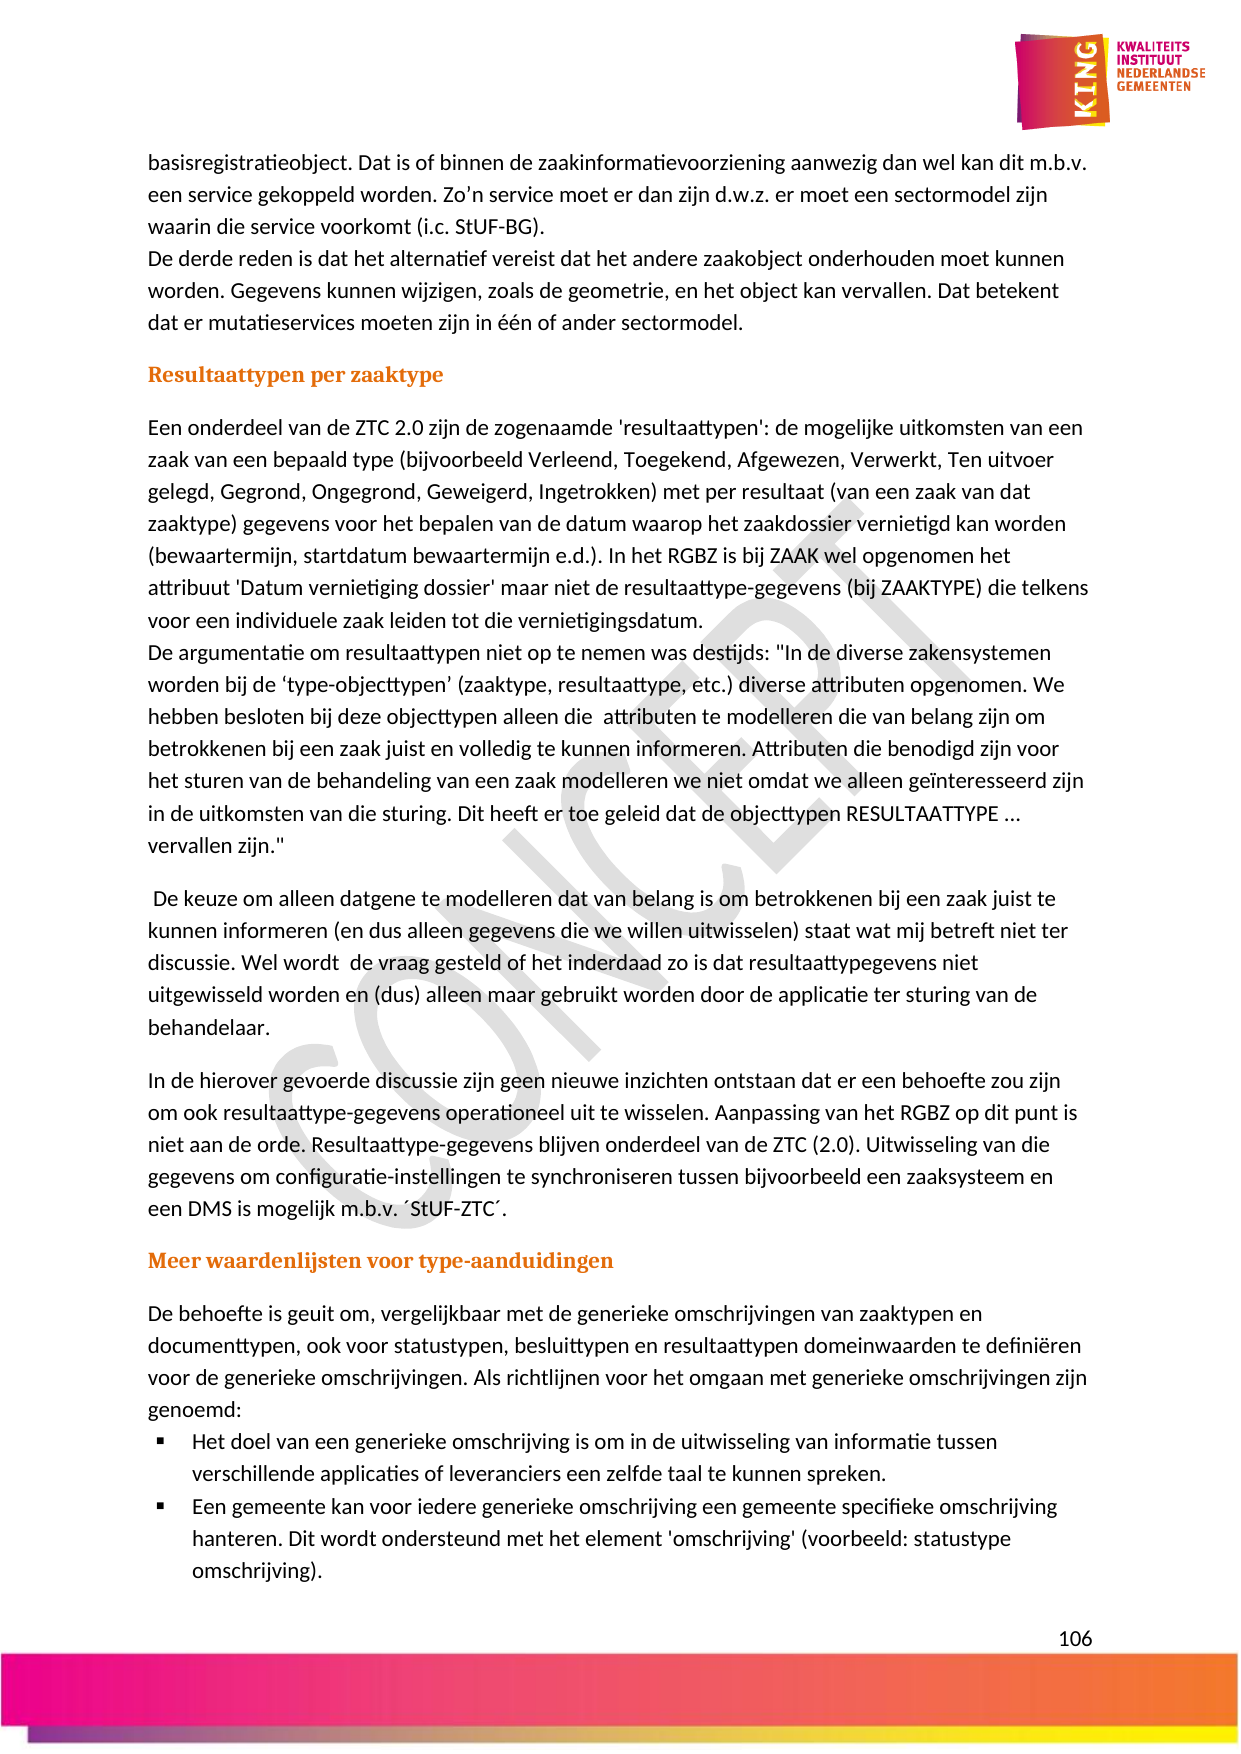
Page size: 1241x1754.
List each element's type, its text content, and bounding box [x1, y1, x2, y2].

text In de hierover gevoerde discussie zijn geen nieuwe inzichten ontstaan dat er een behoefte zou zijn om ook resultaattype-gegevens operationeel uit te wisselen. Aanpassing van het RGBZ op dit punt is niet aan de orde. Resultaattype-gegevens blijven onderdeel van de ZTC (2.0). Uitwisseling van die gegevens om configuratie-instellingen te synchroniseren tussen bijvoorbeeld een zaaksysteem en een DMS is mogelijk m.b.v. ´StUF-ZTC´. [148, 1066, 1093, 1223]
text Resultaattypen per zaaktype [148, 362, 1093, 388]
picture [0, 1650, 1239, 1750]
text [148, 148, 1093, 337]
text Meer waardenlijsten voor type-aanduidingen [148, 1248, 1093, 1274]
list Het doel van een generieke omschrijving is om in de uitwisseling van informatie tussen verschillende applicaties of leveranciers een zelfde taal te kunnen spreken. [155, 1427, 1093, 1488]
text De keuze om alleen datgene te modelleren dat van belang is om betrokkenen bij een zaak juist te kunnen informeren (en dus alleen gegevens die we willen uitwisselen) staat wat mij betreft niet ter discussie. Wel wordt de vraag gesteld of het inderdaad zo is dat resultaattypegevens niet uitgewisseld worden en (dus) alleen maar gebruikt worden door de applicatie ter sturing van de behandelaar. [148, 884, 1093, 1041]
text Een onderdeel van de ZTC 2.0 zijn de zogenaamde 'resultaattypen': de mogelijke uitkomsten van een zaak van een bepaald type (bijvoorbeeld Verleend, Toegekend, Afgewezen, Verwerkt, Ten uitvoer gelegd, Gegrond, Ongegrond, Geweigerd, Ingetrokken) met per resultaat (van een zaak van dat zaaktype) gegevens voor het bepalen van de datum waarop het zaakdossier vernietigd kan worden (bewaartermijn, startdatum bewaartermijn e.d.). In het RGBZ is bij ZAAK wel opgenomen het attribuut 'Datum vernietiging dossier' maar niet de resultaattype-gegevens (bij ZAAKTYPE) die telkens voor een individuele zaak leiden tot die vernietigingsdatum. De argumentatie om resultaattypen niet op te nemen was destijds: "In de diverse zakensystemen worden bij de ‘type-objecttypen’ (zaaktype, resultaattype, etc.) diverse attributen opgenomen. We hebben besloten bij deze objecttypen alleen die attributen te modelleren die van belang zijn om betrokkenen bij een zaak juist en volledig te kunnen informeren. Attributen die benodigd zijn voor het sturen van de behandeling van een zaak modelleren we niet omdat we alleen geïnteresseerd zijn in de uitkomsten van die sturing. Dit heeft er toe geleid dat de objecttypen RESULTAATTYPE ... vervallen zijn." [148, 413, 1093, 859]
list Een gemeente kan voor iedere generieke omschrijving een gemeente specifieke omschrijving hanteren. Dit wordt ondersteund met het element 'omschrijving' (voorbeeld: statustype omschrijving). [155, 1492, 1093, 1584]
text De behoefte is geuit om, vergelijkbaar met de generieke omschrijvingen van zaaktypen en documenttypen, ook voor statustypen, besluittypen en resultaattypen domeinwaarden te definiëren voor de generieke omschrijvingen. Als richtlijnen voor het omgaan met generieke omschrijvingen zijn genoemd: [148, 1299, 1093, 1423]
picture [1014, 33, 1206, 131]
